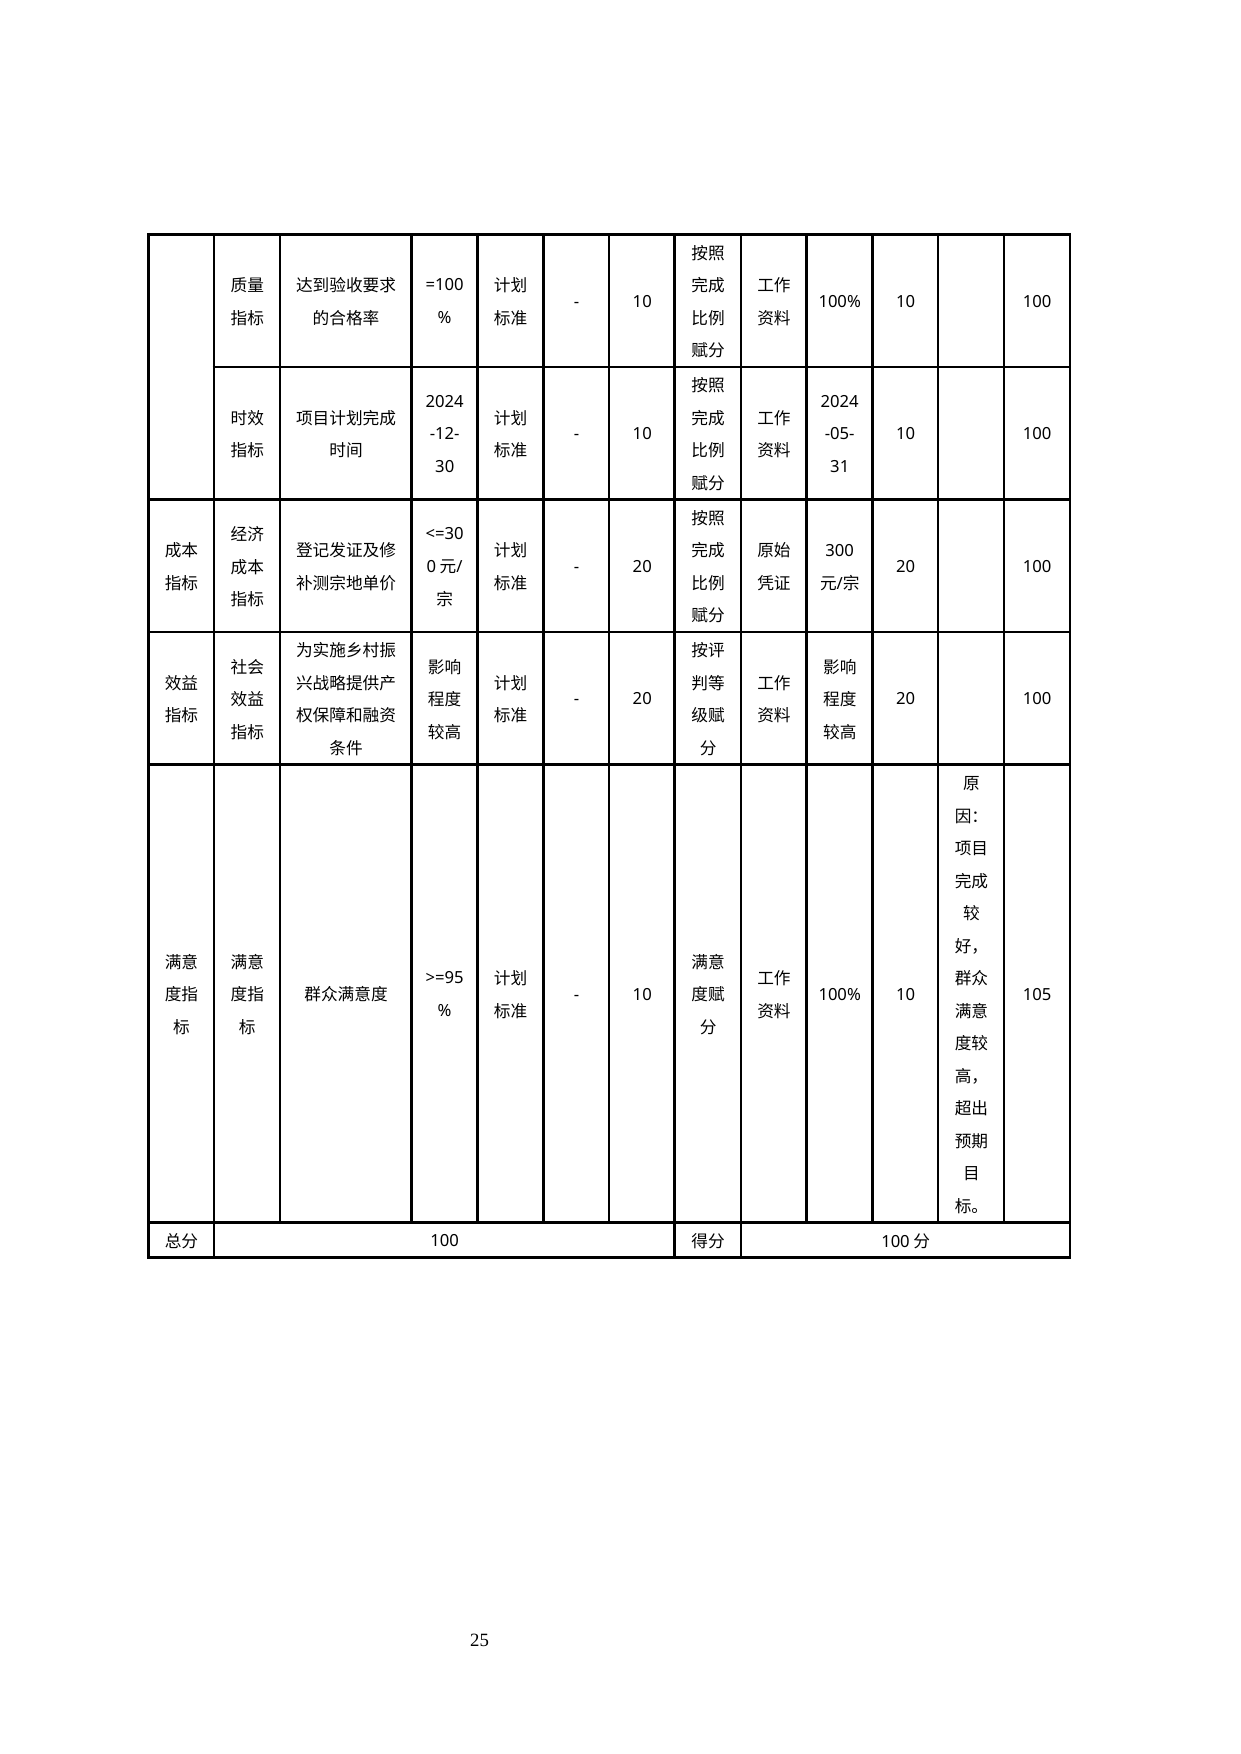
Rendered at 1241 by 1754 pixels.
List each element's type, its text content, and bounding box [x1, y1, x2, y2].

table_cell [939, 368, 1003, 498]
table_cell =100% [413, 236, 476, 366]
table_cell 原因：项目完成较好，群众满意度较高，超出预期目标。 [939, 766, 1003, 1221]
table_cell 工作资料 [742, 236, 805, 366]
table_cell 质量指标 [215, 236, 279, 366]
table_cell 工作资料 [742, 766, 805, 1221]
table_cell 10 [874, 766, 937, 1221]
table_cell 300元/宗 [808, 501, 871, 631]
table_cell 计划标准 [479, 766, 542, 1221]
table_cell 2024-12-30 [413, 368, 476, 498]
table_cell - [545, 236, 608, 366]
table_cell 满意度赋分 [676, 766, 740, 1221]
table_cell 10 [610, 766, 673, 1221]
table_cell 得分 [676, 1224, 740, 1256]
table_cell 20 [874, 501, 937, 631]
table_cell 100 [215, 1224, 673, 1256]
table_cell 20 [610, 633, 673, 763]
table_cell 20 [874, 633, 937, 763]
table_cell 成本指标 [150, 501, 213, 631]
table_cell - [545, 501, 608, 631]
table_cell 100% [808, 236, 871, 366]
table_cell 满意度指标 [215, 766, 279, 1221]
table_cell 10 [874, 236, 937, 366]
table_cell - [545, 766, 608, 1221]
table_cell 经济成本指标 [215, 501, 279, 631]
table_cell 群众满意度 [281, 766, 410, 1221]
table_cell 105 [1005, 766, 1069, 1221]
table_cell 为实施乡村振兴战略提供产权保障和融资条件 [281, 633, 410, 763]
table_cell <=300元/宗 [413, 501, 476, 631]
table_cell [939, 501, 1003, 631]
table_cell 效益指标 [150, 633, 213, 763]
table_cell 按照完成比例赋分 [676, 368, 740, 498]
table_cell 登记发证及修补测宗地单价 [281, 501, 410, 631]
table_cell 计划标准 [479, 501, 542, 631]
table_cell 100% [808, 766, 871, 1221]
table_cell 工作资料 [742, 368, 805, 498]
table_cell 100 [1005, 368, 1069, 498]
table_cell 100 [1005, 236, 1069, 366]
table_cell 计划标准 [479, 633, 542, 763]
table_cell 10 [610, 368, 673, 498]
table_cell 达到验收要求的合格率 [281, 236, 410, 366]
table_cell 工作资料 [742, 633, 805, 763]
table_cell 满意度指标 [150, 766, 213, 1221]
table_cell 按照完成比例赋分 [676, 501, 740, 631]
table_cell 100 [1005, 633, 1069, 763]
table_cell 影响程度较高 [413, 633, 476, 763]
table_cell 项目计划完成时间 [281, 368, 410, 498]
table_cell >=95% [413, 766, 476, 1221]
table_cell 按评判等级赋分 [676, 633, 740, 763]
table_cell 按照完成比例赋分 [676, 236, 740, 366]
table_cell 社会效益指标 [215, 633, 279, 763]
table_cell 10 [610, 236, 673, 366]
table_cell 100分 [742, 1224, 1069, 1256]
table_cell 原始凭证 [742, 501, 805, 631]
table_cell 10 [874, 368, 937, 498]
table_cell 2024-05-31 [808, 368, 871, 498]
table_cell 计划标准 [479, 368, 542, 498]
table_cell [939, 633, 1003, 763]
table_cell - [545, 368, 608, 498]
table_cell 20 [610, 501, 673, 631]
table_cell - [545, 633, 608, 763]
table_cell 时效指标 [215, 368, 279, 498]
table_cell 100 [1005, 501, 1069, 631]
table_cell 总分 [150, 1224, 213, 1256]
table_cell 影响程度较高 [808, 633, 871, 763]
table_cell [939, 236, 1003, 366]
table_cell 计划标准 [479, 236, 542, 366]
